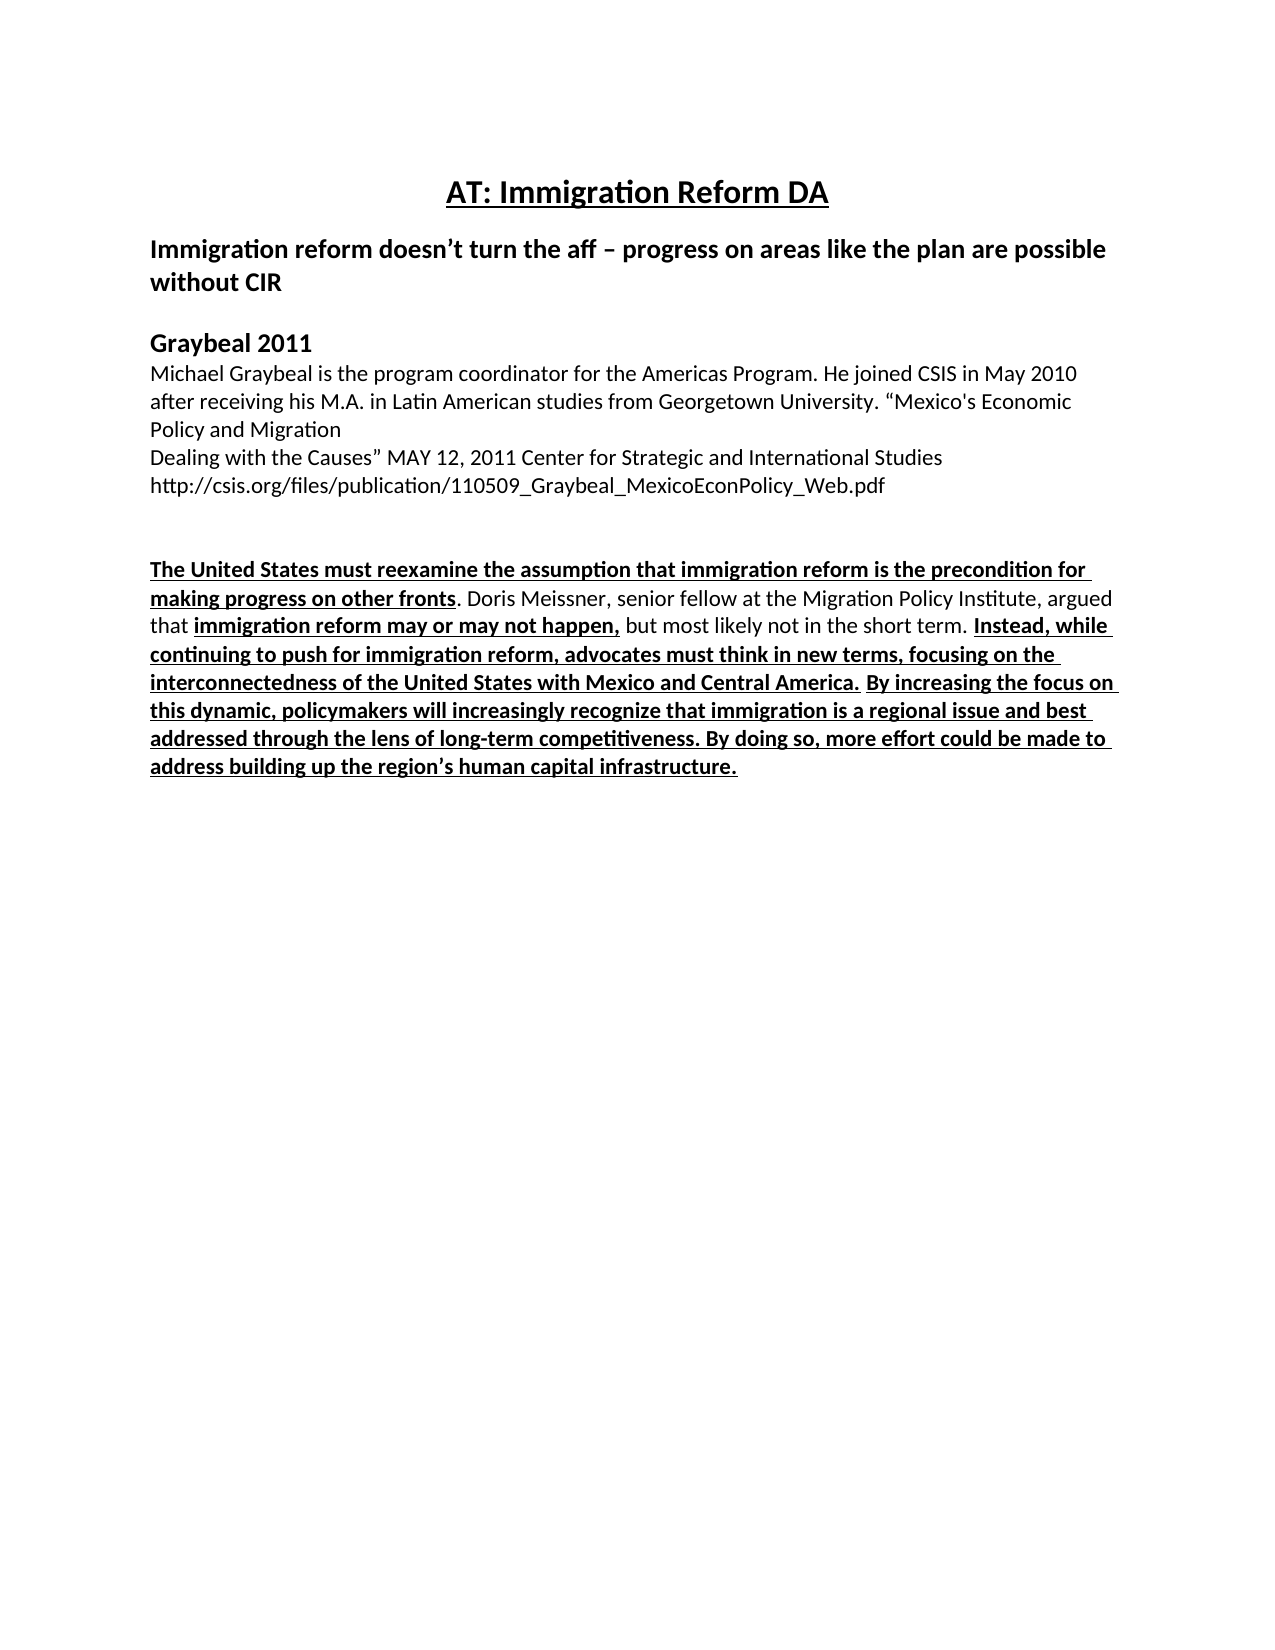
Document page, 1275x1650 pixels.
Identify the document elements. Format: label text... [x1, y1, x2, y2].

text Graybeal 2011 Michael Graybeal is the program coordinator for the Americas Program. He joined CSIS in May 2010 after receiving his M.A. in Latin American studies from Georgetown University. “Mexico's Economic Policy and Migration [150, 326, 1125, 443]
subtitle AT: Immigration Reform DA [150, 171, 1125, 212]
text The United States must reexamine the assumption that immigration reform is the precondition for making progress on other fronts. Doris Meissner, senior fellow at the Migration Policy Institute, argued that immigration reform may or may not happen, but most likely not in the short term. Instead, while continuing to push for immigration reform, advocates must think in new terms, focusing on the interconnectedness of the United States with Mexico and Central America. By increasing the focus on this dynamic, policymakers will increasingly recognize that immigration is a regional issue and best addressed through the lens of long-term competitiveness. By doing so, more effort could be made to address building up the region’s human capital infrastructure. [150, 556, 1125, 780]
text Dealing with the Causes” MAY 12, 2011 Center for Strategic and International Studies http://csis.org/files/publication/110509_Graybeal_MexicoEconPolicy_Web.pdf [150, 443, 1125, 499]
subtitle Immigration reform doesn’t turn the aff – progress on areas like the plan are possible without CIR [150, 232, 1125, 298]
